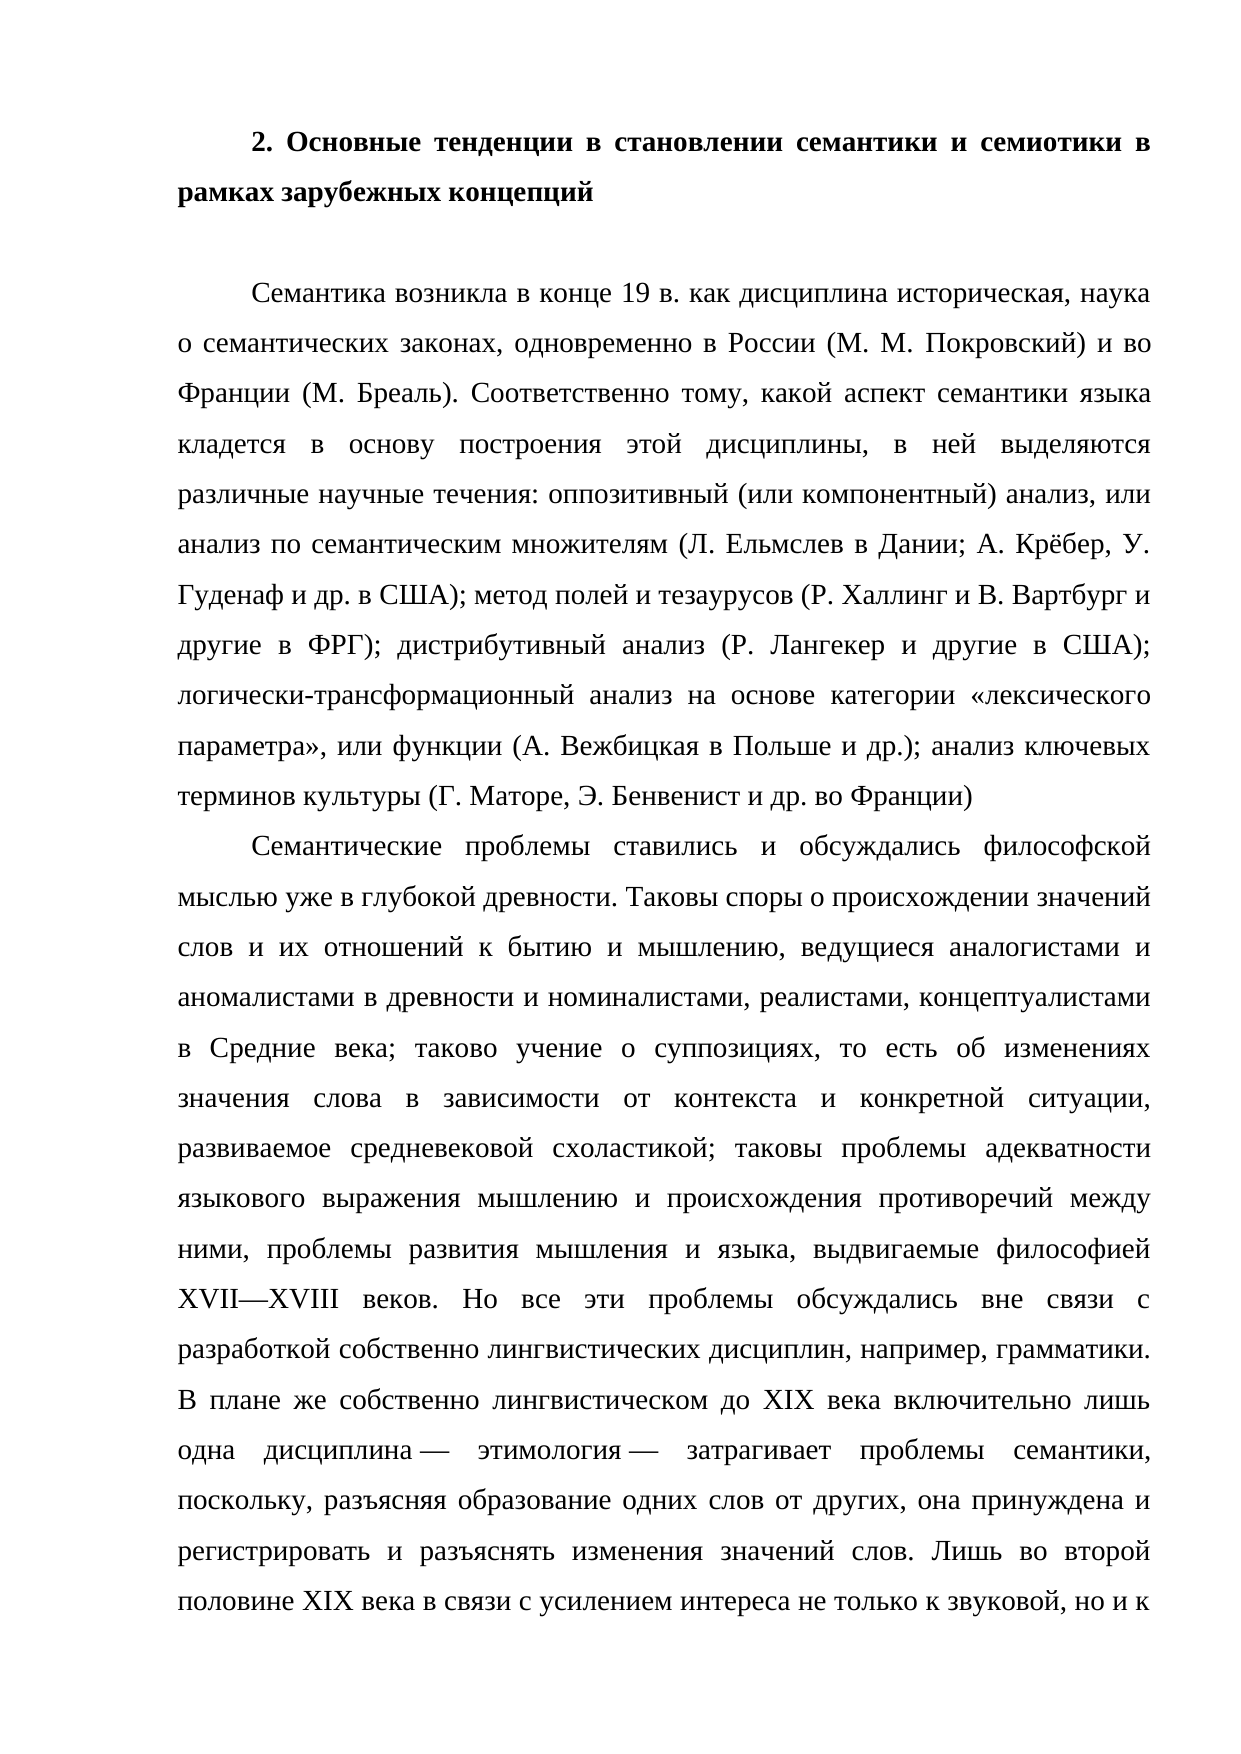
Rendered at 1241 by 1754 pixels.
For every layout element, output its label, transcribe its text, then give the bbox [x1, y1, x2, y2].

text 2. Основные тенденции в становлении семантики и семиотики в рамках зарубежных концепций [177, 124, 1152, 208]
text Семантика возникла в конце 19 в. как дисциплина историческая, наука о семантических законах, одновременно в России (М. М. Покровский) и во Франции (М. Бреаль). Соответственно тому, какой аспект семантики языка кладется в основу построения этой дисциплины, в ней выделяются различные научные течения: оппозитивный (или компонентный) анализ, или анализ по семантическим множителям (Л. Ельмслев в Дании; А. Крёбер, У. Гуденаф и др. в США); метод полей и тезаурусов (Р. Халлинг и В. Вартбург и другие в ФРГ); дистрибутивный анализ (Р. Лангекер и другие в США); логически-трансформационный анализ на основе категории «лексического параметра», или функции (А. Вежбицкая в Польше и др.); анализ ключевых терминов культуры (Г. Маторе, Э. Бенвенист и др. во Франции) [177, 275, 1152, 812]
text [177, 828, 1152, 1617]
